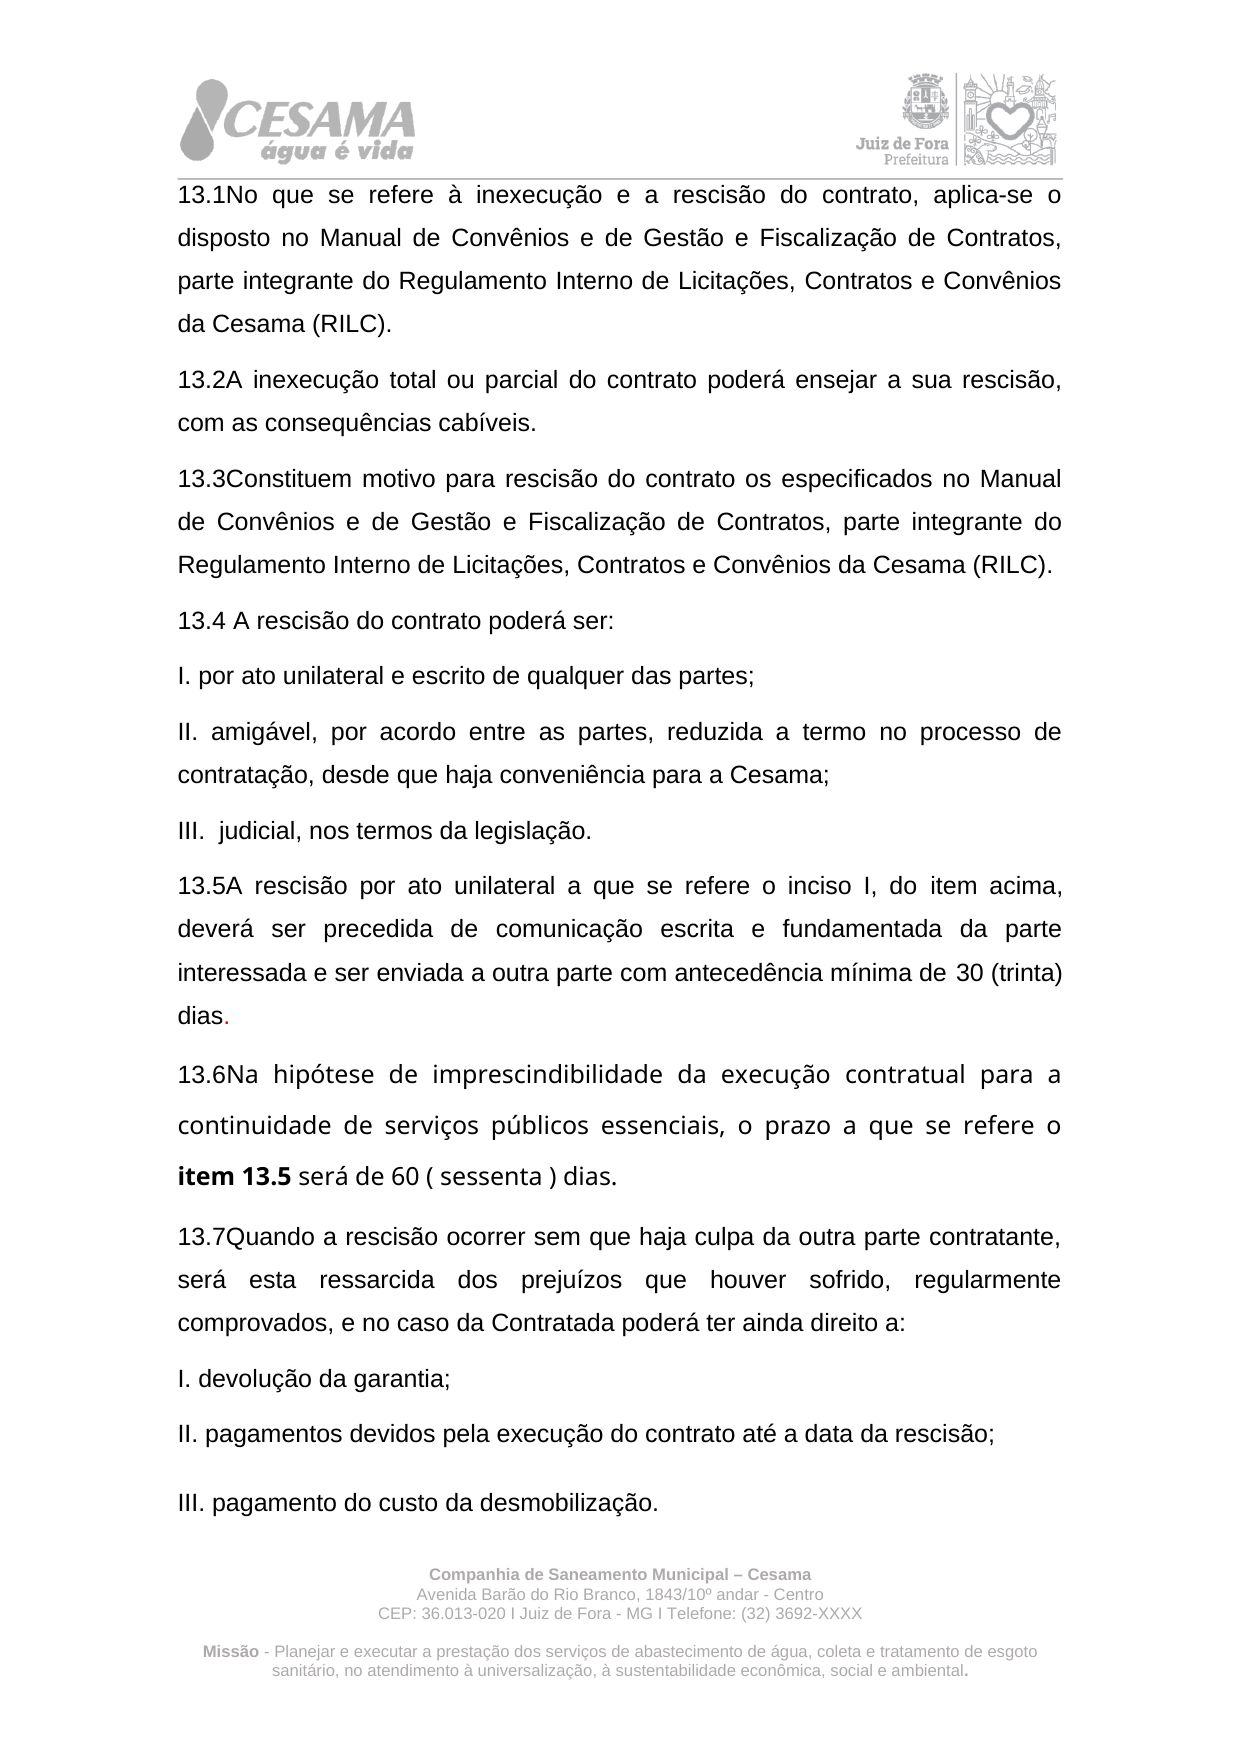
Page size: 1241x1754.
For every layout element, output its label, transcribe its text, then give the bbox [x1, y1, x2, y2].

picture [177, 73, 1064, 180]
text II. amigável, por acordo entre as partes, reduzida a termo no processo de contratação, desde que haja conveniência para a Cesama; [177, 717, 1063, 789]
text II. pagamentos devidos pela execução do contrato até a data da rescisão; [177, 1419, 1063, 1448]
text 13.3Constituem motivo para rescisão do contrato os especificados no Manual de Convênios e de Gestão e Fiscalização de Contratos, parte integrante do Regulamento Interno de Licitações, Contratos e Convênios da Cesama (RILC). [177, 464, 1063, 579]
text I. devolução da garantia; [177, 1364, 1063, 1392]
text 13.2A inexecução total ou parcial do contrato poderá ensejar a sua rescisão, com as consequências cabíveis. [177, 365, 1063, 437]
text 13.1No que se refere à inexecução e a rescisão do contrato, aplica-se o disposto no Manual de Convênios e de Gestão e Fiscalização de Contratos, parte integrante do Regulamento Interno de Licitações, Contratos e Convênios da Cesama (RILC). [177, 180, 1063, 338]
text 13.7Quando a rescisão ocorrer sem que haja culpa da outra parte contratante, será esta ressarcida dos prejuízos que houver sofrido, regularmente comprovados, e no caso da Contratada poderá ter ainda direito a: [177, 1222, 1063, 1337]
text I. por ato unilateral e escrito de qualquer das partes; [177, 661, 1063, 690]
text III. pagamento do custo da desmobilização. [177, 1487, 1063, 1516]
text 13.4 A rescisão do contrato poderá ser: [177, 606, 1063, 634]
text 13.6Na hipótese de imprescindibilidade da execução contratual para a continuidade de serviços públicos essenciais, o prazo a que se refere o item 13.5 será de 60 ( sessenta ) dias. [177, 1056, 1063, 1192]
text III. judicial, nos termos da legislação. [177, 816, 1063, 844]
text 13.5A rescisão por ato unilateral a que se refere o inciso I, do item acima, deverá ser precedida de comunicação escrita e fundamentada da parte interessada e ser enviada a outra parte com antecedência mínima de 30 (trinta) dias. [177, 871, 1063, 1029]
